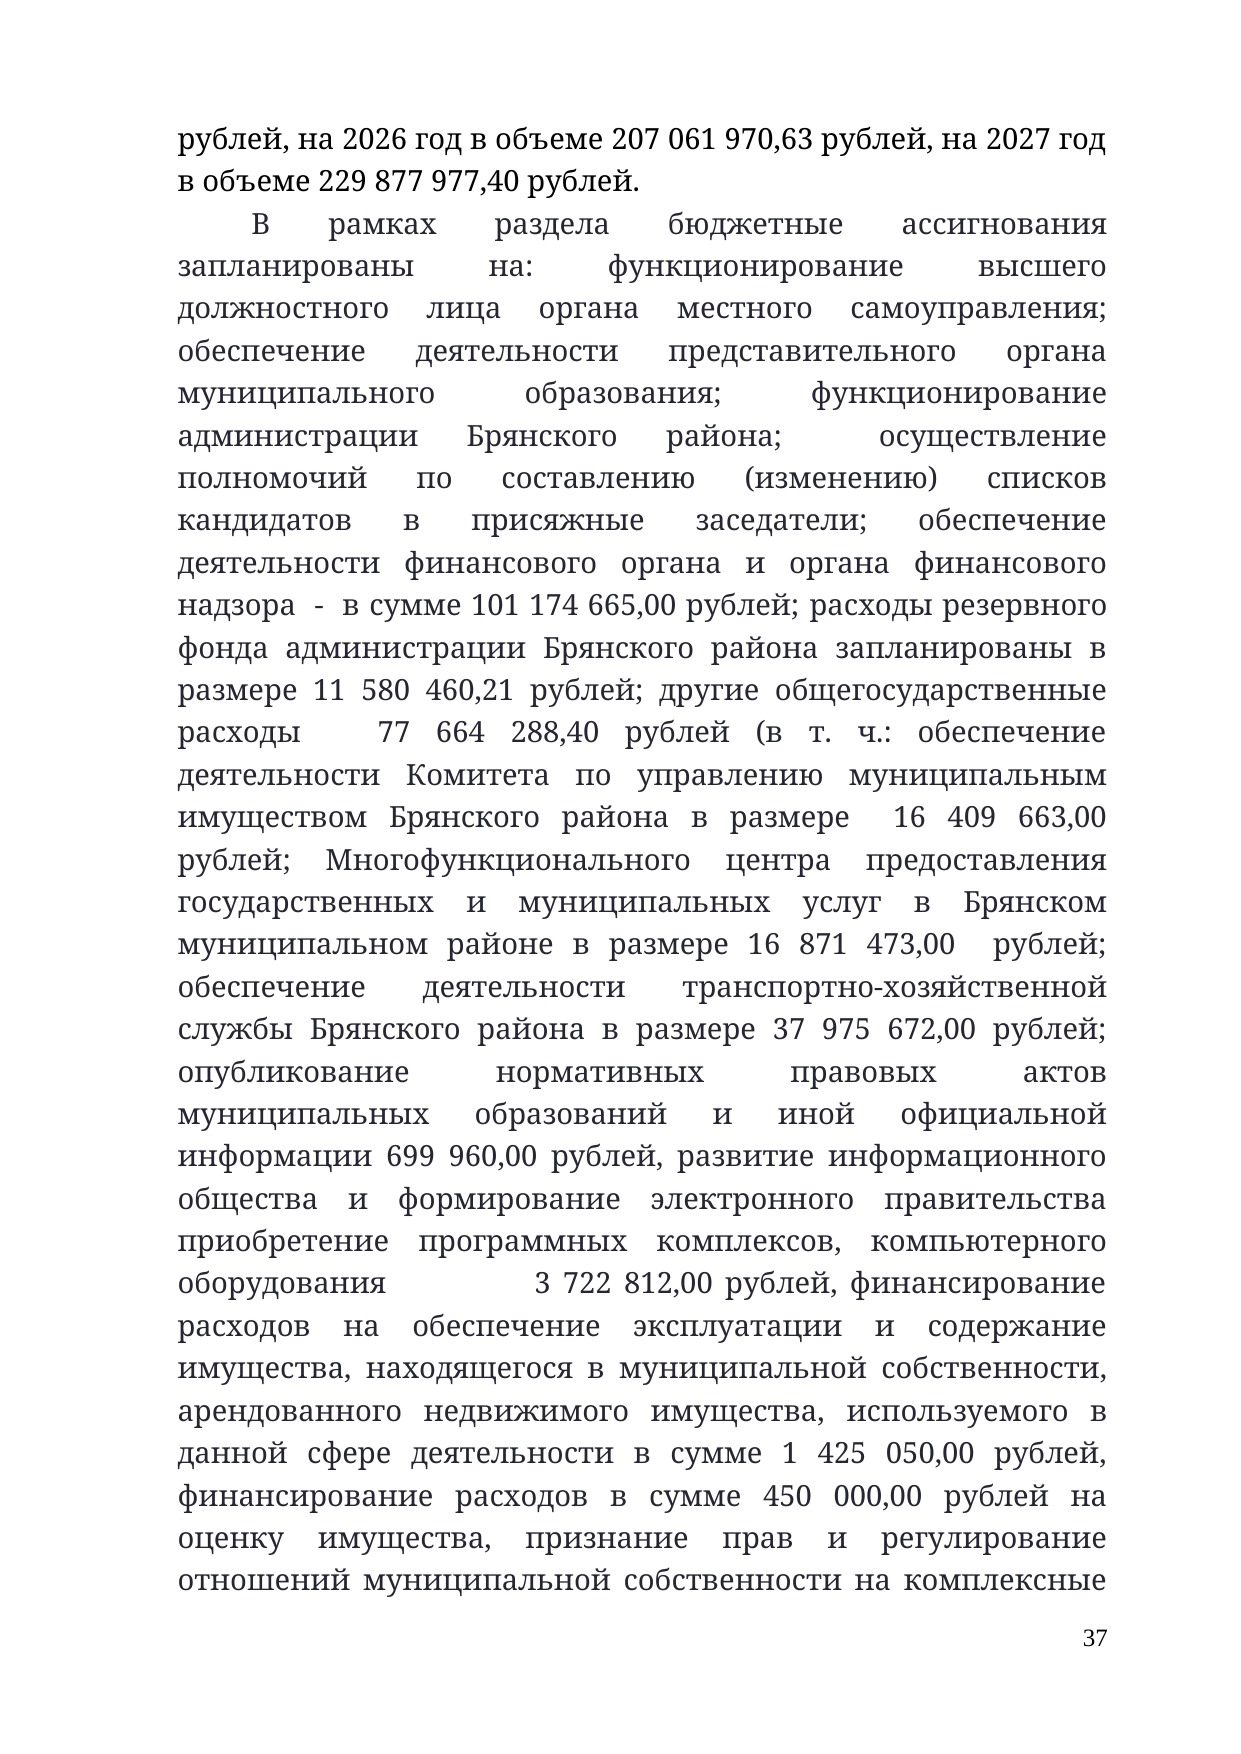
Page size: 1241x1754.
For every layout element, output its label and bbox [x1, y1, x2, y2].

text [177, 118, 1107, 200]
text [177, 203, 1107, 1599]
